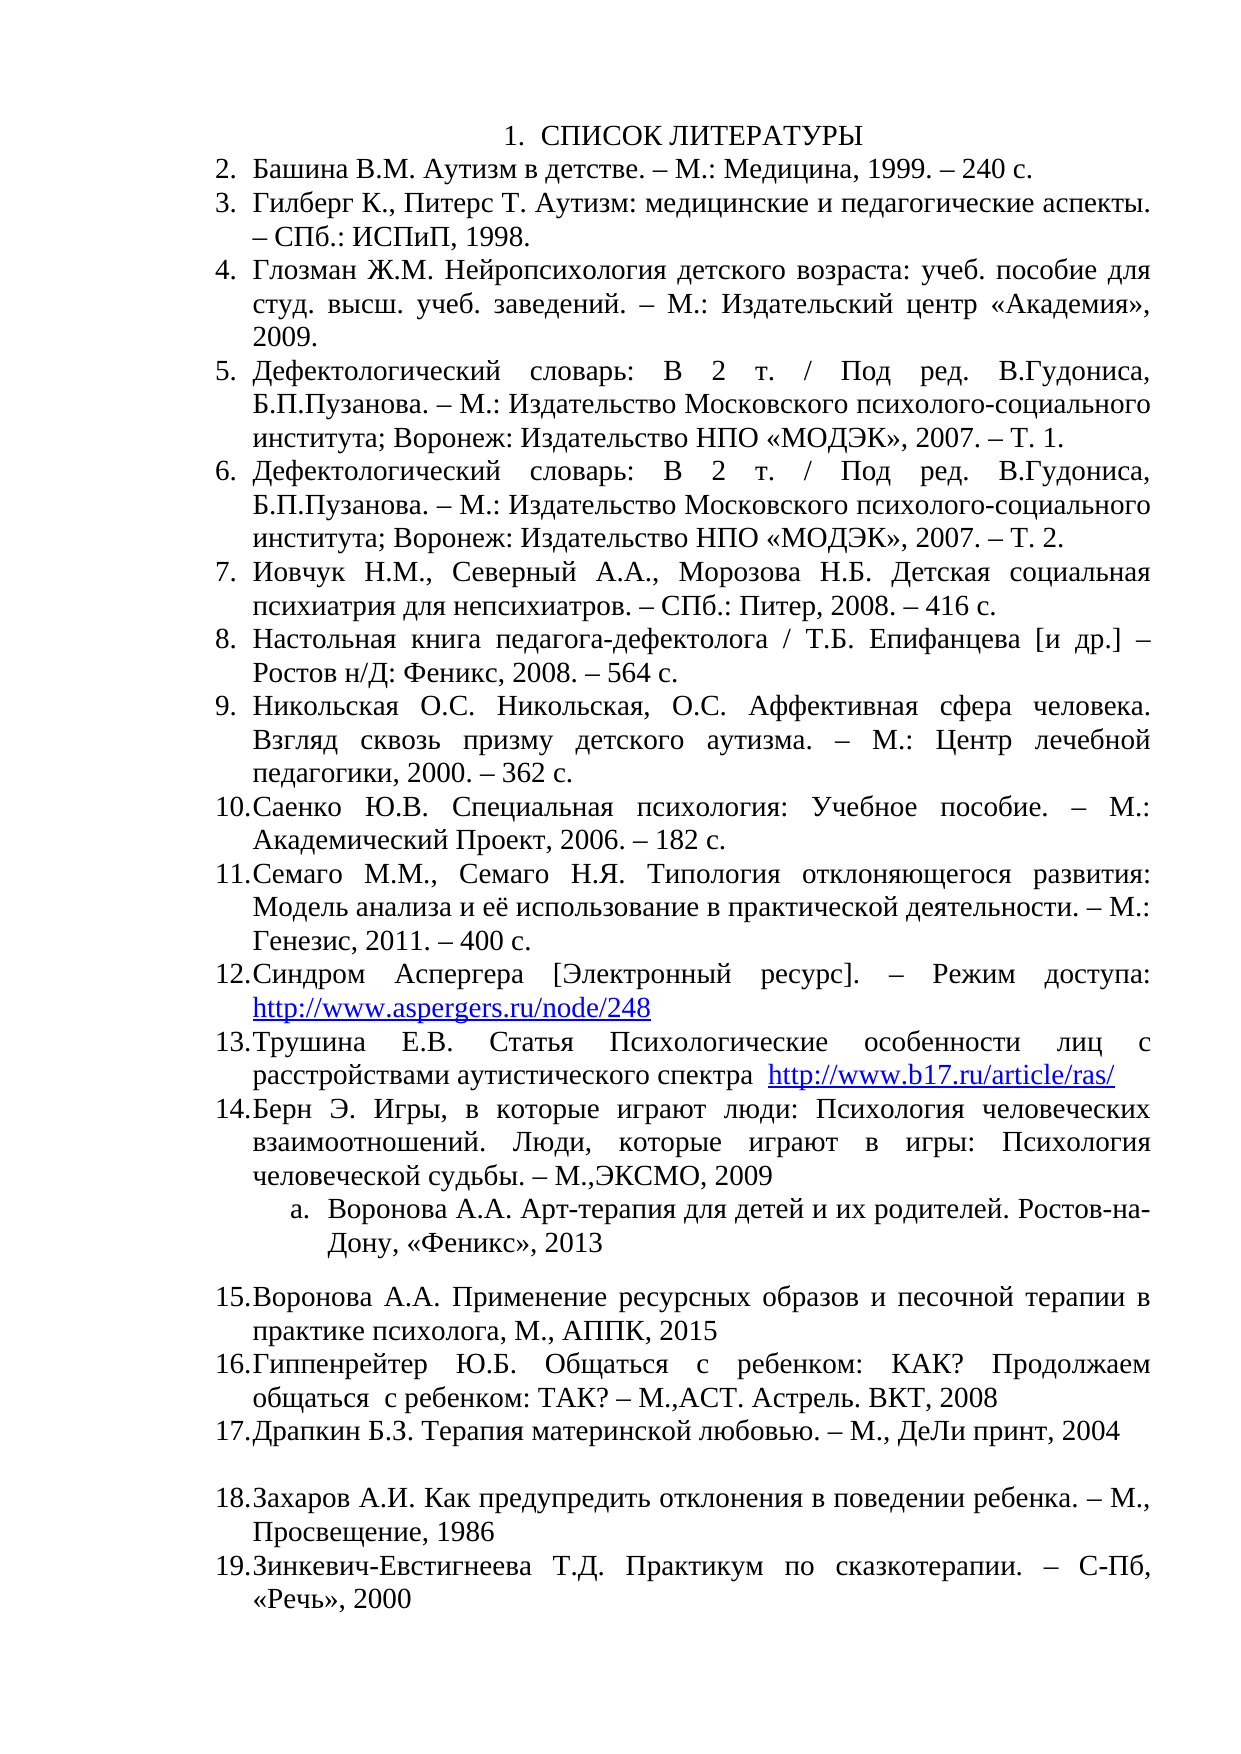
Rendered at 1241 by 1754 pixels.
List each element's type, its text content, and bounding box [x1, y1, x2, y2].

list Гиппенрейтер Ю.Б. Общаться с ребенком: КАК? Продолжаем общаться с ребенком: ТАК? – М.,АСТ. Астрель. ВКТ, 2008 [215, 1346, 1152, 1413]
list Гилберг К., Питерс Т. Аутизм: медицинские и педагогические аспекты. – СПб.: ИСПиП, 1998. [215, 185, 1152, 252]
list Иовчук Н.М., Северный А.А., Морозова Н.Б. Детская социальная психиатрия для непсихиатров. – СПб.: Питер, 2008. – 416 с. [215, 554, 1152, 621]
list Саенко Ю.В. Специальная психология: Учебное пособие. – М.: Академический Проект, 2006. – 182 с. [215, 789, 1152, 856]
list Никольская О.С. Никольская, О.С. Аффективная сфера человека. Взгляд сквозь призму детского аутизма. – М.: Центр лечебной педагогики, 2000. – 362 с. [215, 688, 1152, 789]
list Воронова А.А. Применение ресурсных образов и песочной терапии в практике психолога, М., АППК, 2015 [215, 1279, 1152, 1346]
list Башина В.М. Аутизм в детстве. – М.: Медицина, 1999. – 240 с. [215, 152, 1152, 185]
list Драпкин Б.З. Терапия материнской любовью. – М., ДеЛи принт, 2004 [215, 1413, 1152, 1447]
list Дефектологический словарь: В 2 т. / Под ред. В.Гудониса, Б.П.Пузанова. – М.: Издательство Московского психолого-социального института; Воронеж: Издательство НПО «МОДЭК», 2007. – Т. 1. [215, 353, 1152, 453]
list Глозман Ж.М. Нейропсихология детского возраста: учеб. пособие для студ. высш. учеб. заведений. – М.: Издательский центр «Академия», 2009. [215, 252, 1152, 353]
list Захаров А.И. Как предупредить отклонения в поведении ребенка. – М., Просвещение, 1986 [215, 1481, 1152, 1548]
list Берн Э. Игры, в которые играют люди: Психология человеческих взаимоотношений. Люди, которые играют в игры: Психология человеческой судьбы. – М.,ЭКСМО, 2009 [215, 1091, 1152, 1191]
list Семаго М.М., Семаго Н.Я. Типология отклоняющегося развития: Модель анализа и её использование в практической деятельности. – М.: Генезис, 2011. – 400 с. [215, 856, 1152, 957]
list Зинкевич-Евстигнеева Т.Д. Практикум по сказкотерапии. – С-Пб, «Речь», 2000 [215, 1548, 1152, 1615]
list Дефектологический словарь: В 2 т. / Под ред. В.Гудониса, Б.П.Пузанова. – М.: Издательство Московского психолого-социального института; Воронеж: Издательство НПО «МОДЭК», 2007. – Т. 2. [215, 453, 1152, 554]
list Настольная книга педагога-дефектолога / Т.Б. Епифанцева [и др.] – Ростов н/Д: Феникс, 2008. – 564 с. [215, 621, 1152, 688]
list Воронова А.А. Арт-терапия для детей и их родителей. Ростов-на-Дону, «Феникс», 2013 [290, 1191, 1152, 1258]
list Трушина Е.В. Статья Психологические особенности лиц с расстройствами аутистического спектра http://www.b17.ru/article/ras/ [215, 1024, 1152, 1091]
list Синдром Аспергера [Электронный ресурс]. – Режим доступа: http://www.aspergers.ru/node/248 [215, 957, 1152, 1024]
list СПИСОК ЛИТЕРАТУРЫ [215, 118, 1152, 152]
